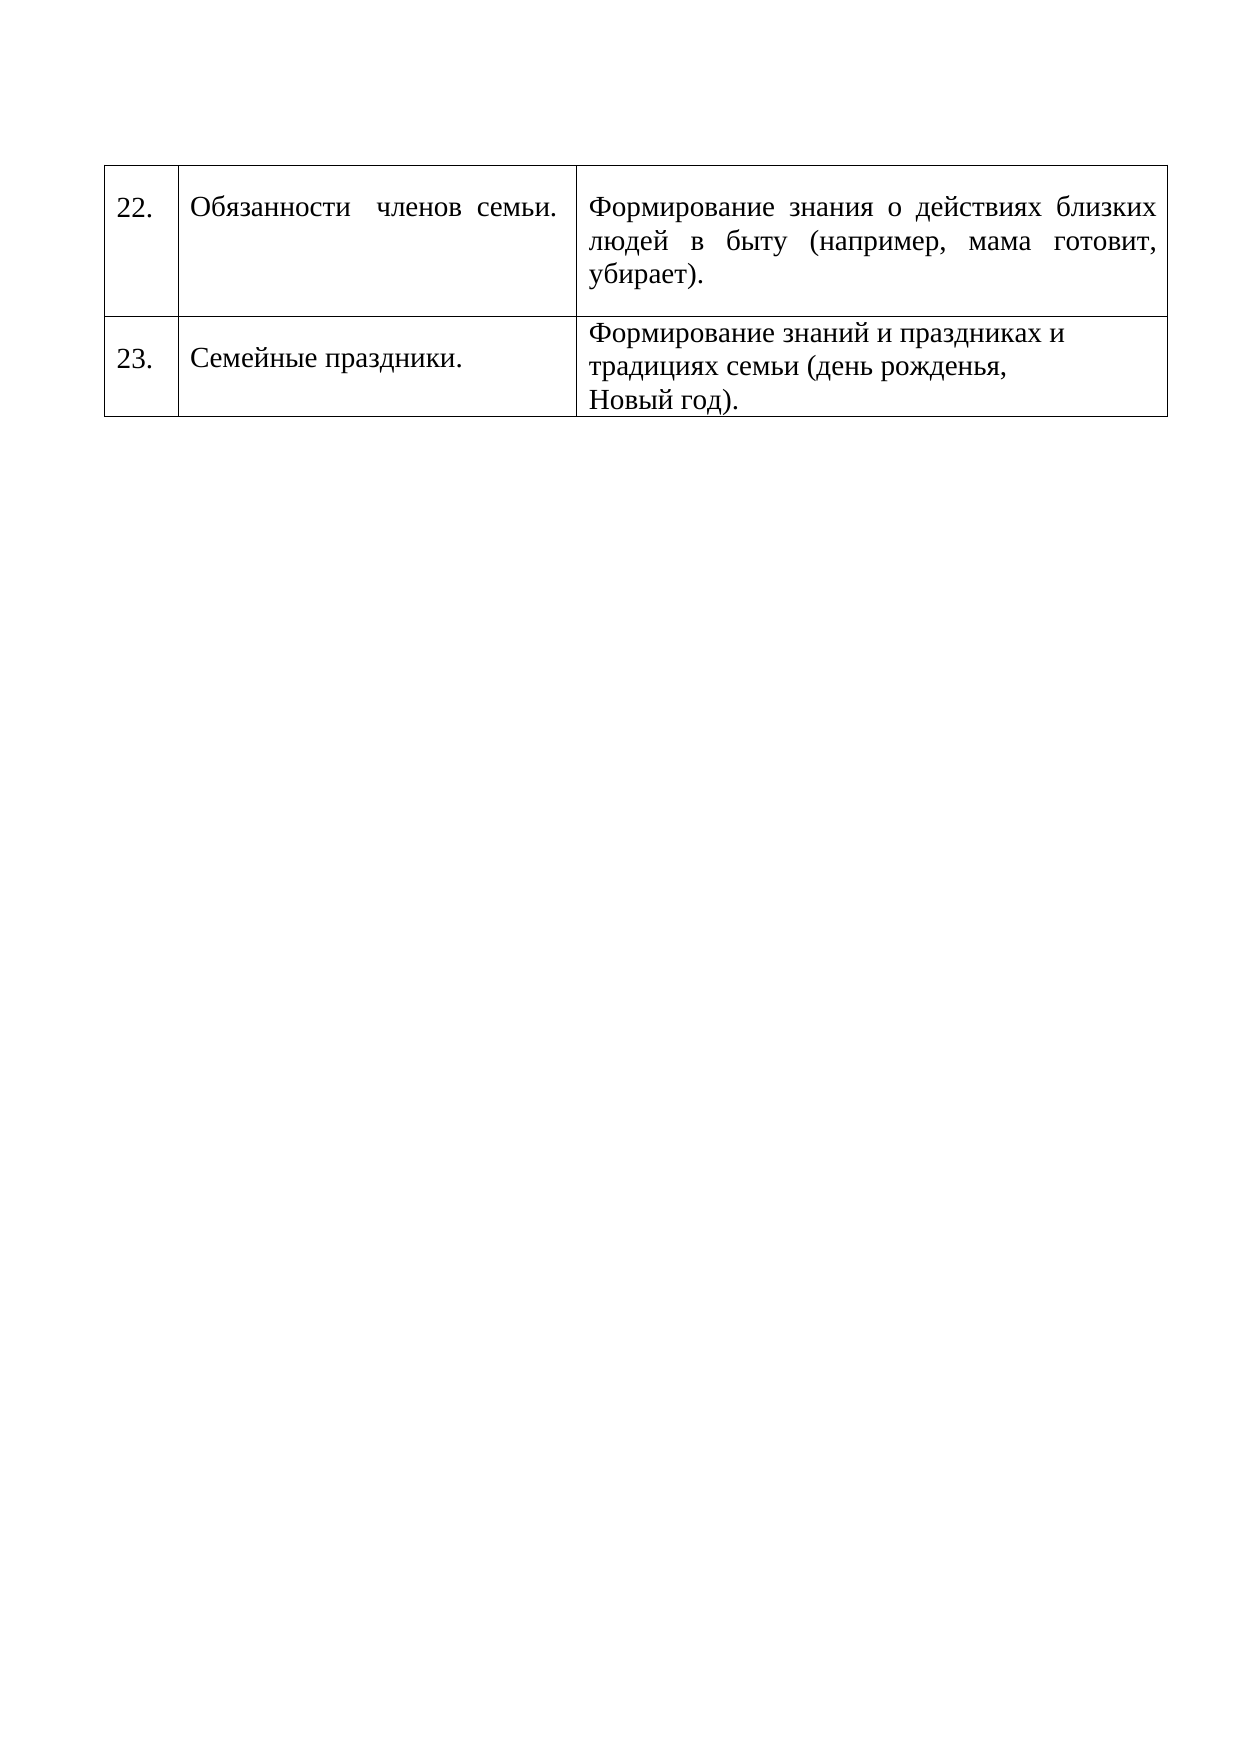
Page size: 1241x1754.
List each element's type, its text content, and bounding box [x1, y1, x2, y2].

table_cell 23. [105, 317, 178, 416]
table_cell Формирование знаний и праздниках и традициях семьи (день рожденья, Новый год). [577, 317, 1167, 416]
table_cell Обязанности членов семьи. [179, 166, 576, 316]
table_cell 22. [105, 166, 178, 316]
table_cell Семейные праздники. [179, 317, 576, 416]
table_cell Формирование знания о действиях близких людей в быту (например, мама готовит, убирает). [577, 166, 1167, 316]
